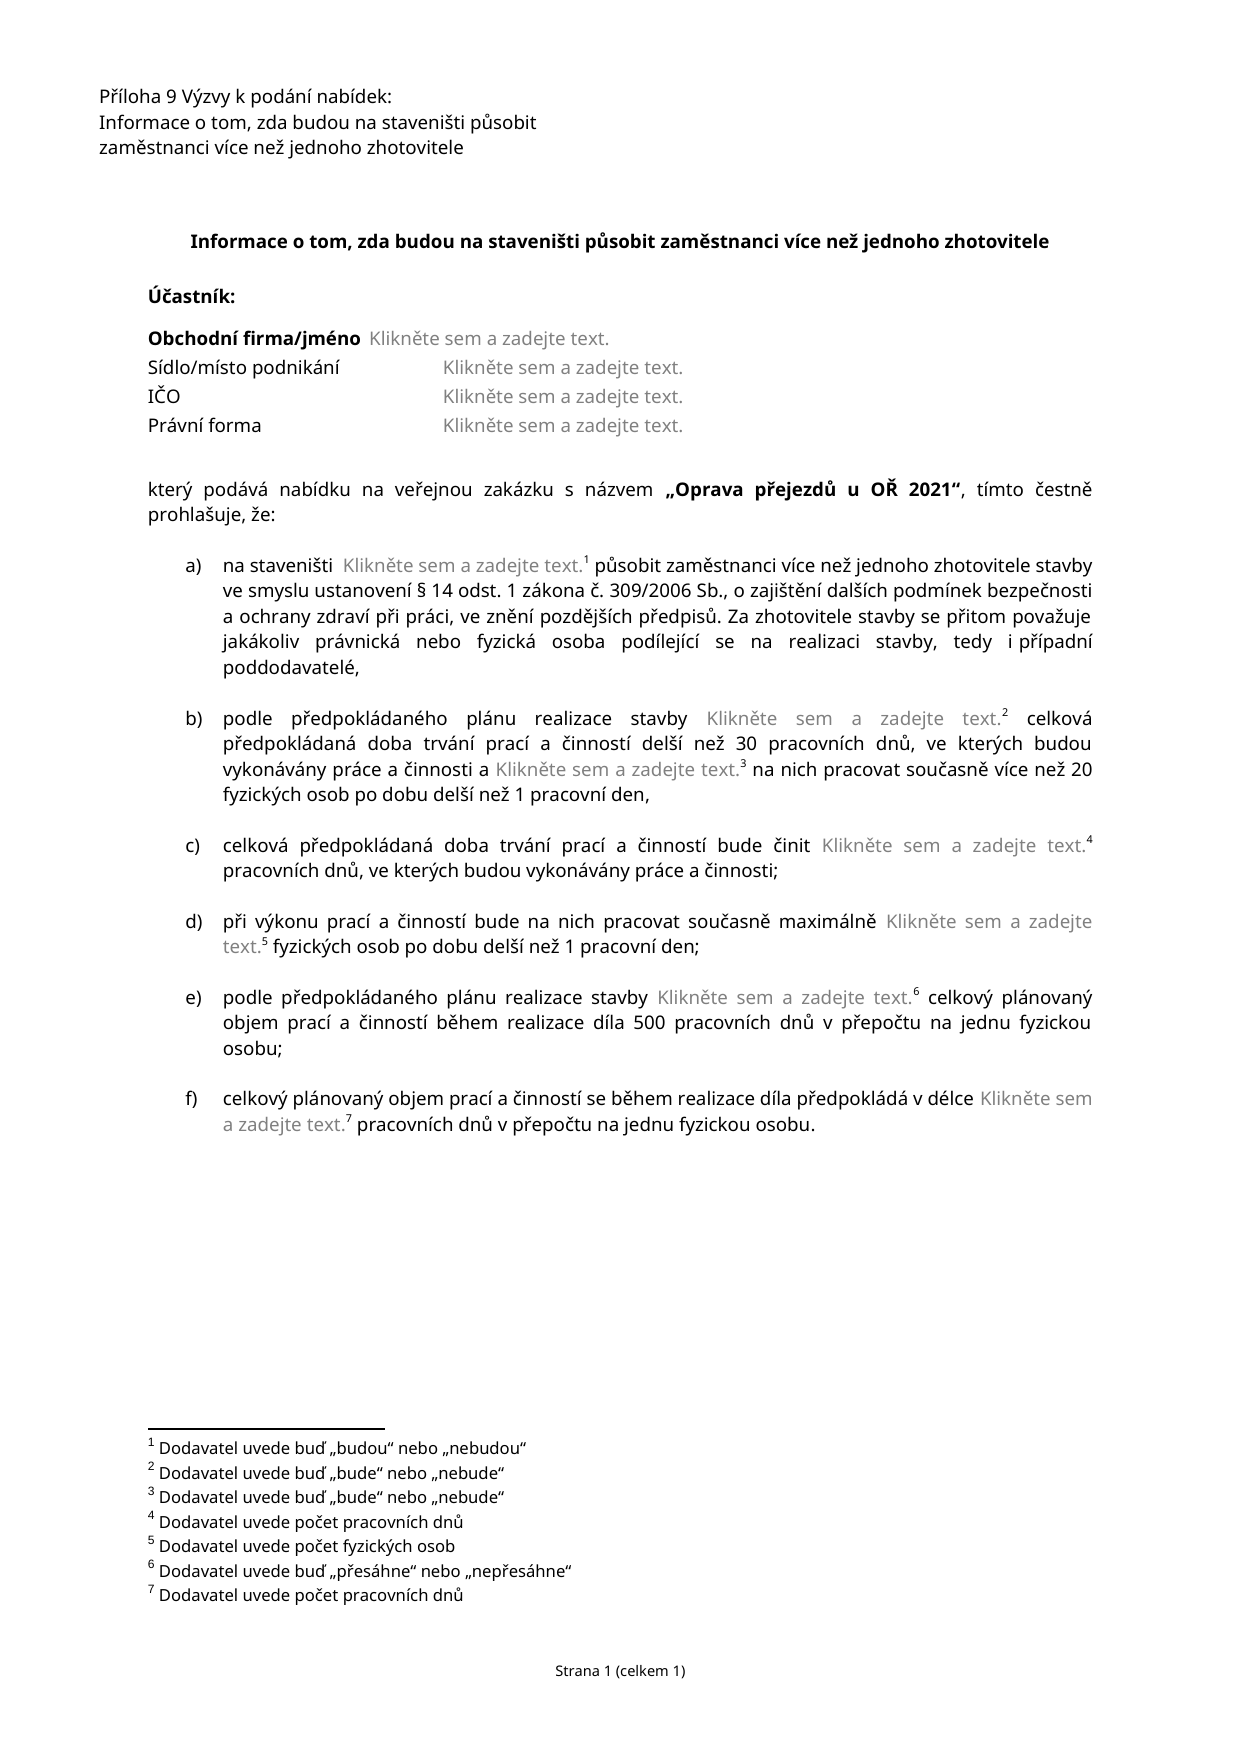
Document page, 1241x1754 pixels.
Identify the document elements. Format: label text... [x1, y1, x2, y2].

text Účastník: [148, 279, 1093, 310]
list při výkonu prací a činností bude na nich pracovat současně maximálně fyzických osob po dobu delší než 1 pracovní den; [185, 908, 1093, 959]
text IČO [148, 380, 1093, 409]
list podle předpokládaného plánu realizace stavby celkový plánovaný objem prací a činností během realizace díla 500 pracovních dnů v přepočtu na jednu fyzickou osobu; [185, 984, 1093, 1061]
text Právní forma [148, 409, 1093, 438]
text který podává nabídku na veřejnou zakázku s názvem „Oprava přejezdů u OŘ 2021“, tímto čestně prohlašuje, že: [148, 476, 1093, 527]
list podle předpokládaného plánu realizace stavby celková předpokládaná doba trvání prací a činností delší než 30 pracovních dnů, ve kterých budou vykonávány práce a činnosti a na nich pracovat současně více než 20 fyzických osob po dobu delší než 1 pracovní den, [185, 705, 1093, 807]
list celkový plánovaný objem prací a činností se během realizace díla předpokládá v délce pracovních dnů v přepočtu na jednu fyzickou osobu. [185, 1086, 1093, 1137]
title Informace o tom, zda budou na staveništi působit zaměstnanci více než jednoho zhotovitele [148, 228, 1093, 254]
list na staveništi působit zaměstnanci více než jednoho zhotovitele stavby ve smyslu ustanovení § 14 odst. 1 zákona č. 309/2006 Sb., o zajištění dalších podmínek bezpečnosti a ochrany zdraví při práci, ve znění pozdějších předpisů. Za zhotovitele stavby se přitom považuje jakákoliv právnická nebo fyzická osoba podílející se na realizaci stavby, tedy i případní poddodavatelé, [185, 552, 1093, 680]
list celková předpokládaná doba trvání prací a činností bude činit pracovních dnů, ve kterých budou vykonávány práce a činnosti; [185, 832, 1093, 883]
text Sídlo/místo podnikání [148, 351, 1093, 380]
text Obchodní firma/jméno [148, 322, 1093, 351]
